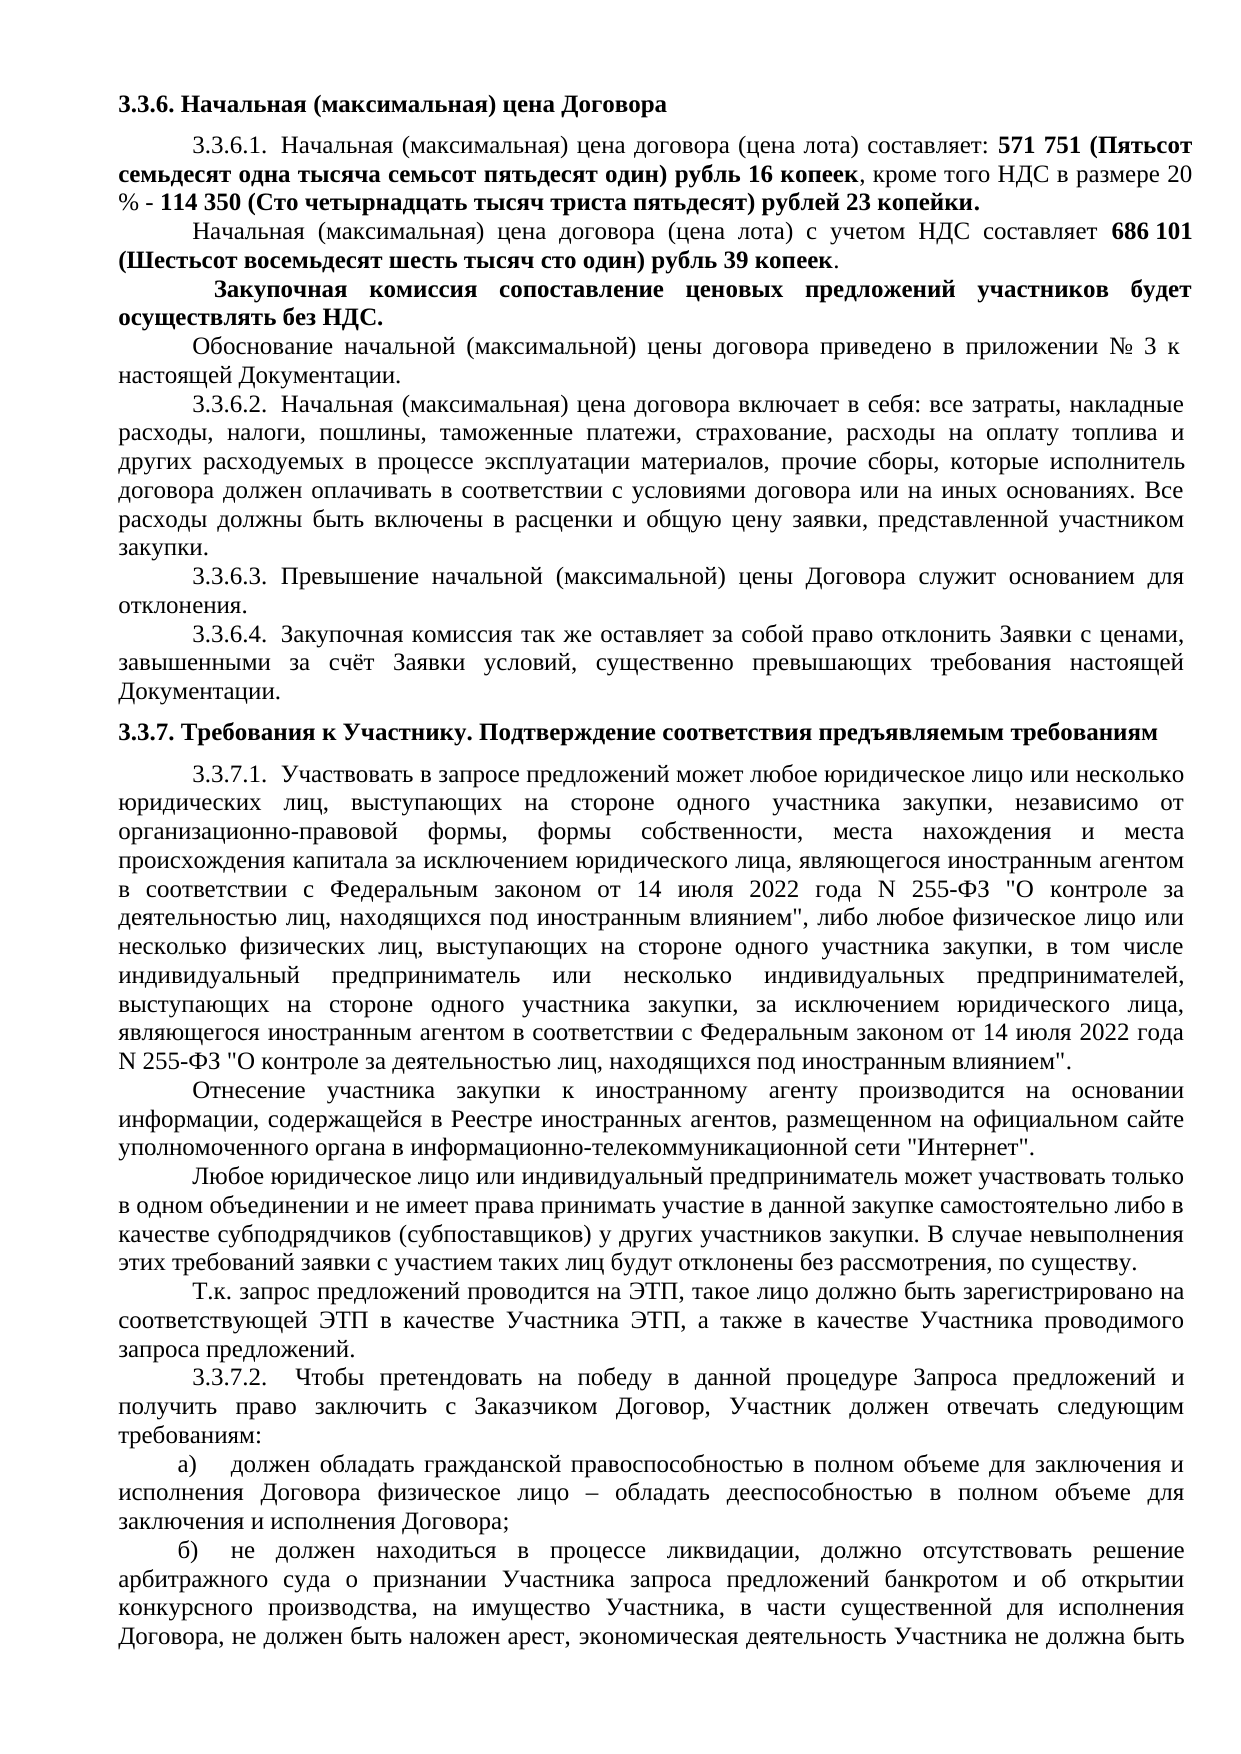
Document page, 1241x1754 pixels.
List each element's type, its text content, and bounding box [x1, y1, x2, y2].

subtitle 3.3.6. Начальная (максимальная) цена Договора [118, 89, 1185, 117]
text Начальная (максимальная) цена договора (цена лота) с учетом НДС составляет 686 101 (Шестьсот восемьдесят шесть тысяч сто один) рубль 39 копеек. [118, 216, 1192, 274]
text Закупочная комиссия сопоставление ценовых предложений участников будет осуществлять без НДС. [118, 274, 1192, 331]
text Обоснование начальной (максимальной) цены договора приведено в приложении № 3 к настоящей Документации. [118, 331, 1181, 389]
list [118, 1535, 1185, 1650]
list Участвовать в запросе предложений может любое юридическое лицо или несколько юридических лиц, выступающих на стороне одного участника закупки, независимо от организационно-правовой формы, формы собственности, места нахождения и места происхождения капитала за исключением юридического лица, являющегося иностранным агентом в соответствии с Федеральным законом от 14 июля 2022 года N 255-ФЗ "О контроле за деятельностью лиц, находящихся под иностранным влиянием", либо любое физическое лицо или несколько физических лиц, выступающих на стороне одного участника закупки, в том числе индивидуальный предприниматель или несколько индивидуальных предпринимателей, выступающих на стороне одного участника закупки, за исключением юридического лица, являющегося иностранным агентом в соответствии с Федеральным законом от 14 июля 2022 года N 255-ФЗ "О контроле за деятельностью лиц, находящихся под иностранным влиянием". [118, 759, 1185, 1075]
list должен обладать гражданской правоспособностью в полном объеме для заключения и исполнения Договора физическое лицо – обладать дееспособностью в полном объеме для заключения и исполнения Договора; [118, 1449, 1185, 1535]
list Начальная (максимальная) цена договора включает в себя: все затраты, накладные расходы, налоги, пошлины, таможенные платежи, страхование, расходы на оплату топлива и других расходуемых в процессе эксплуатации материалов, прочие сборы, которые исполнитель договора должен оплачивать в соответствии с условиями договора или на иных основаниях. Все расходы должны быть включены в расценки и общую цену заявки, представленной участником закупки. [118, 389, 1185, 561]
subtitle 3.3.7. Требования к Участнику. Подтверждение соответствия предъявляемым требованиям [118, 717, 1185, 746]
text Любое юридическое лицо или индивидуальный предприниматель может участвовать только в одном объединении и не имеет права принимать участие в данной закупке самостоятельно либо в качестве субподрядчиков (субпоставщиков) у других участников закупки. В случае невыполнения этих требований заявки с участием таких лиц будут отклонены без рассмотрения, по существу. [118, 1161, 1185, 1276]
list Чтобы претендовать на победу в данной процедуре Запроса предложений и получить право заключить с Заказчиком Договор, Участник должен отвечать следующим требованиям: [118, 1362, 1185, 1449]
text Отнесение участника закупки к иностранному агенту производится на основании информации, содержащейся в Реестре иностранных агентов, размещенном на официальном сайте уполномоченного органа в информационно-телекоммуникационной сети "Интернет". [118, 1075, 1185, 1161]
text Т.к. запрос предложений проводится на ЭТП, такое лицо должно быть зарегистрировано на соответствующей ЭТП в качестве Участника ЭТП, а также в качестве Участника проводимого запроса предложений. [118, 1276, 1185, 1362]
list Закупочная комиссия так же оставляет за собой право отклонить Заявки с ценами, завышенными за счёт Заявки условий, существенно превышающих требования настоящей Документации. [118, 619, 1185, 705]
list Начальная (максимальная) цена договора (цена лота) составляет: 571 751 (Пятьсот семьдесят одна тысяча семьсот пятьдесят один) рубль 16 копеек, кроме того НДС в размере 20 % - 114 350 (Сто четырнадцать тысяч триста пятьдесят) рублей 23 копейки. [118, 130, 1192, 216]
list Превышение начальной (максимальной) цены Договора служит основанием для отклонения. [118, 561, 1185, 619]
